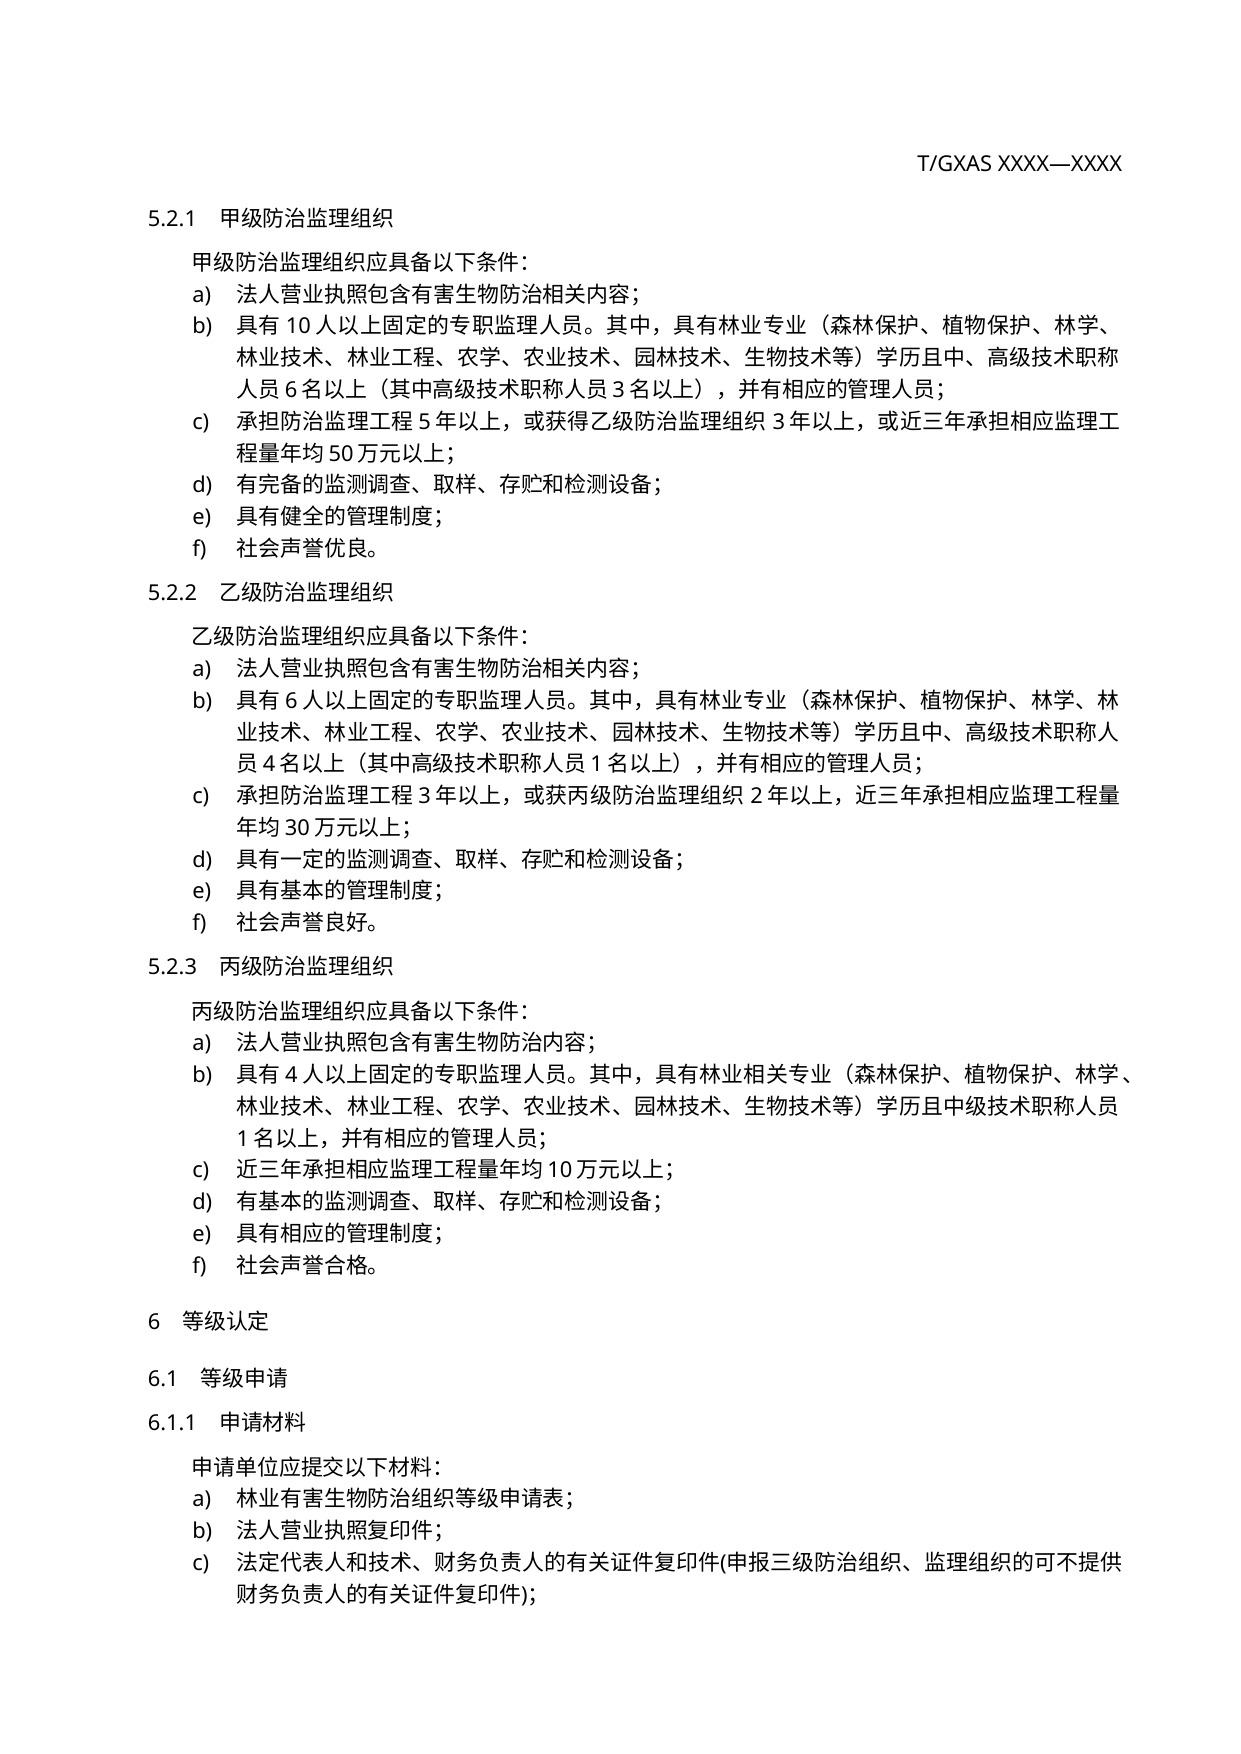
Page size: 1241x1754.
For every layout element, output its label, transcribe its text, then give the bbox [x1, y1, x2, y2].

text 丙级防治监理组织 [148, 949, 1122, 981]
list 法人营业执照复印件； [192, 1513, 1122, 1545]
text 丙级防治监理组织应具备以下条件： [148, 994, 1122, 1025]
list 社会声誉优良。 [192, 531, 1122, 563]
list 具有6人以上固定的专职监理人员。其中，具有林业专业（森林保护、植物保护、林学、林业技术、林业工程、农学、农业技术、园林技术、生物技术等）学历且中、高级技术职称人员4名以上（其中高级技术职称人员1名以上），并有相应的管理人员； [192, 683, 1122, 778]
text 乙级防治监理组织 [148, 575, 1122, 607]
list 近三年承担相应监理工程量年均10万元以上； [192, 1152, 1122, 1184]
list 有完备的监测调查、取样、存贮和检测设备； [192, 467, 1122, 499]
list 具有基本的管理制度； [192, 873, 1122, 905]
list 承担防治监理工程5年以上，或获得乙级防治监理组织3年以上，或近三年承担相应监理工程量年均50万元以上； [192, 404, 1122, 467]
list 法人营业执照包含有害生物防治相关内容； [192, 277, 1122, 308]
list 具有4人以上固定的专职监理人员。其中，具有林业相关专业（森林保护、植物保护、林学、林业技术、林业工程、农学、农业技术、园林技术、生物技术等）学历且中级技术职称人员1名以上，并有相应的管理人员； [192, 1057, 1122, 1152]
list 有基本的监测调查、取样、存贮和检测设备； [192, 1184, 1122, 1216]
list 法人营业执照包含有害生物防治相关内容； [192, 651, 1122, 683]
text 等级认定 [148, 1304, 1122, 1336]
list 具有健全的管理制度； [192, 499, 1122, 531]
list 法定代表人和技术、财务负责人的有关证件复印件(申报三级防治组织、监理组织的可不提供财务负责人的有关证件复印件)； [192, 1545, 1122, 1608]
list 具有一定的监测调查、取样、存贮和检测设备； [192, 842, 1122, 873]
list 具有10人以上固定的专职监理人员。其中，具有林业专业（森林保护、植物保护、林学、林业技术、林业工程、农学、农业技术、园林技术、生物技术等）学历且中、高级技术职称人员6名以上（其中高级技术职称人员3名以上），并有相应的管理人员； [192, 308, 1122, 404]
text 申请单位应提交以下材料： [148, 1450, 1122, 1481]
list 法人营业执照包含有害生物防治内容； [192, 1025, 1122, 1057]
list 林业有害生物防治组织等级申请表； [192, 1481, 1122, 1513]
list 社会声誉合格。 [192, 1248, 1122, 1279]
list 承担防治监理工程3年以上，或获丙级防治监理组织2年以上，近三年承担相应监理工程量年均30万元以上； [192, 778, 1122, 842]
text 乙级防治监理组织应具备以下条件： [148, 619, 1122, 651]
text 等级申请 [148, 1361, 1122, 1393]
text 甲级防治监理组织 [148, 201, 1122, 233]
list 具有相应的管理制度； [192, 1216, 1122, 1248]
text 甲级防治监理组织应具备以下条件： [148, 245, 1122, 277]
list 社会声誉良好。 [192, 905, 1122, 937]
text 申请材料 [148, 1405, 1122, 1437]
